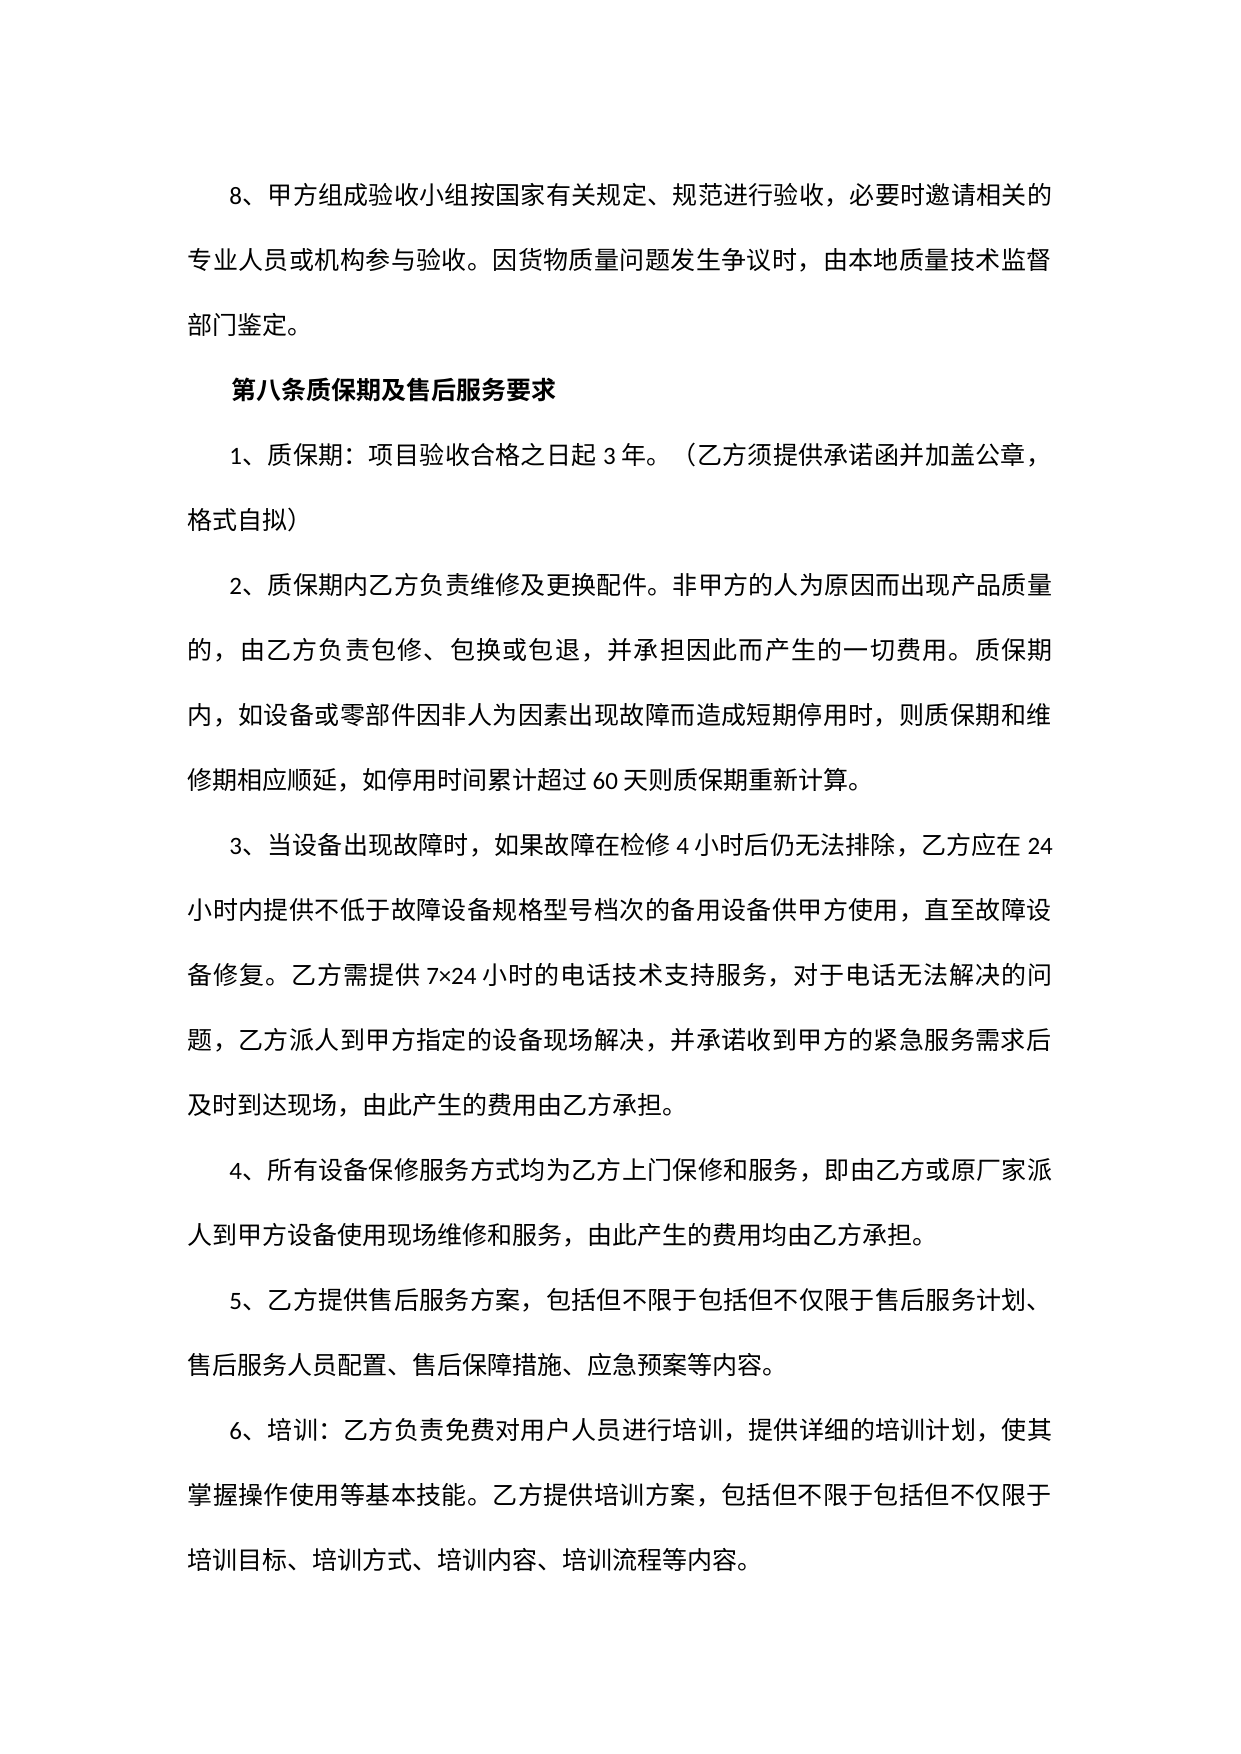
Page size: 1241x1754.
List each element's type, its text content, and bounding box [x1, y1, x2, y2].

text 6、培训：乙方负责免费对用户人员进行培训，提供详细的培训计划，使其掌握操作使用等基本技能。乙方提供培训方案，包括但不限于包括但不仅限于培训目标、培训方式、培训内容、培训流程等内容。 [187, 1397, 1053, 1592]
text 4、所有设备保修服务方式均为乙方上门保修和服务，即由乙方或原厂家派人到甲方设备使用现场维修和服务，由此产生的费用均由乙方承担。 [187, 1137, 1053, 1267]
text 5、乙方提供售后服务方案，包括但不限于包括但不仅限于售后服务计划、售后服务人员配置、售后保障措施、应急预案等内容。 [187, 1267, 1053, 1397]
text 8、甲方组成验收小组按国家有关规定、规范进行验收，必要时邀请相关的专业人员或机构参与验收。因货物质量问题发生争议时，由本地质量技术监督部门鉴定。 [187, 162, 1053, 357]
text 3、当设备出现故障时，如果故障在检修4小时后仍无法排除，乙方应在24小时内提供不低于故障设备规格型号档次的备用设备供甲方使用，直至故障设备修复。乙方需提供7×24小时的电话技术支持服务，对于电话无法解决的问题，乙方派人到甲方指定的设备现场解决，并承诺收到甲方的紧急服务需求后及时到达现场，由此产生的费用由乙方承担。 [187, 812, 1053, 1137]
text 第八条质保期及售后服务要求 [187, 357, 1053, 422]
text 1、质保期：项目验收合格之日起3年。（乙方须提供承诺函并加盖公章，格式自拟） [187, 422, 1053, 552]
text 2、质保期内乙方负责维修及更换配件。非甲方的人为原因而出现产品质量的，由乙方负责包修、包换或包退，并承担因此而产生的一切费用。质保期内，如设备或零部件因非人为因素出现故障而造成短期停用时，则质保期和维修期相应顺延，如停用时间累计超过60天则质保期重新计算。 [187, 552, 1053, 812]
